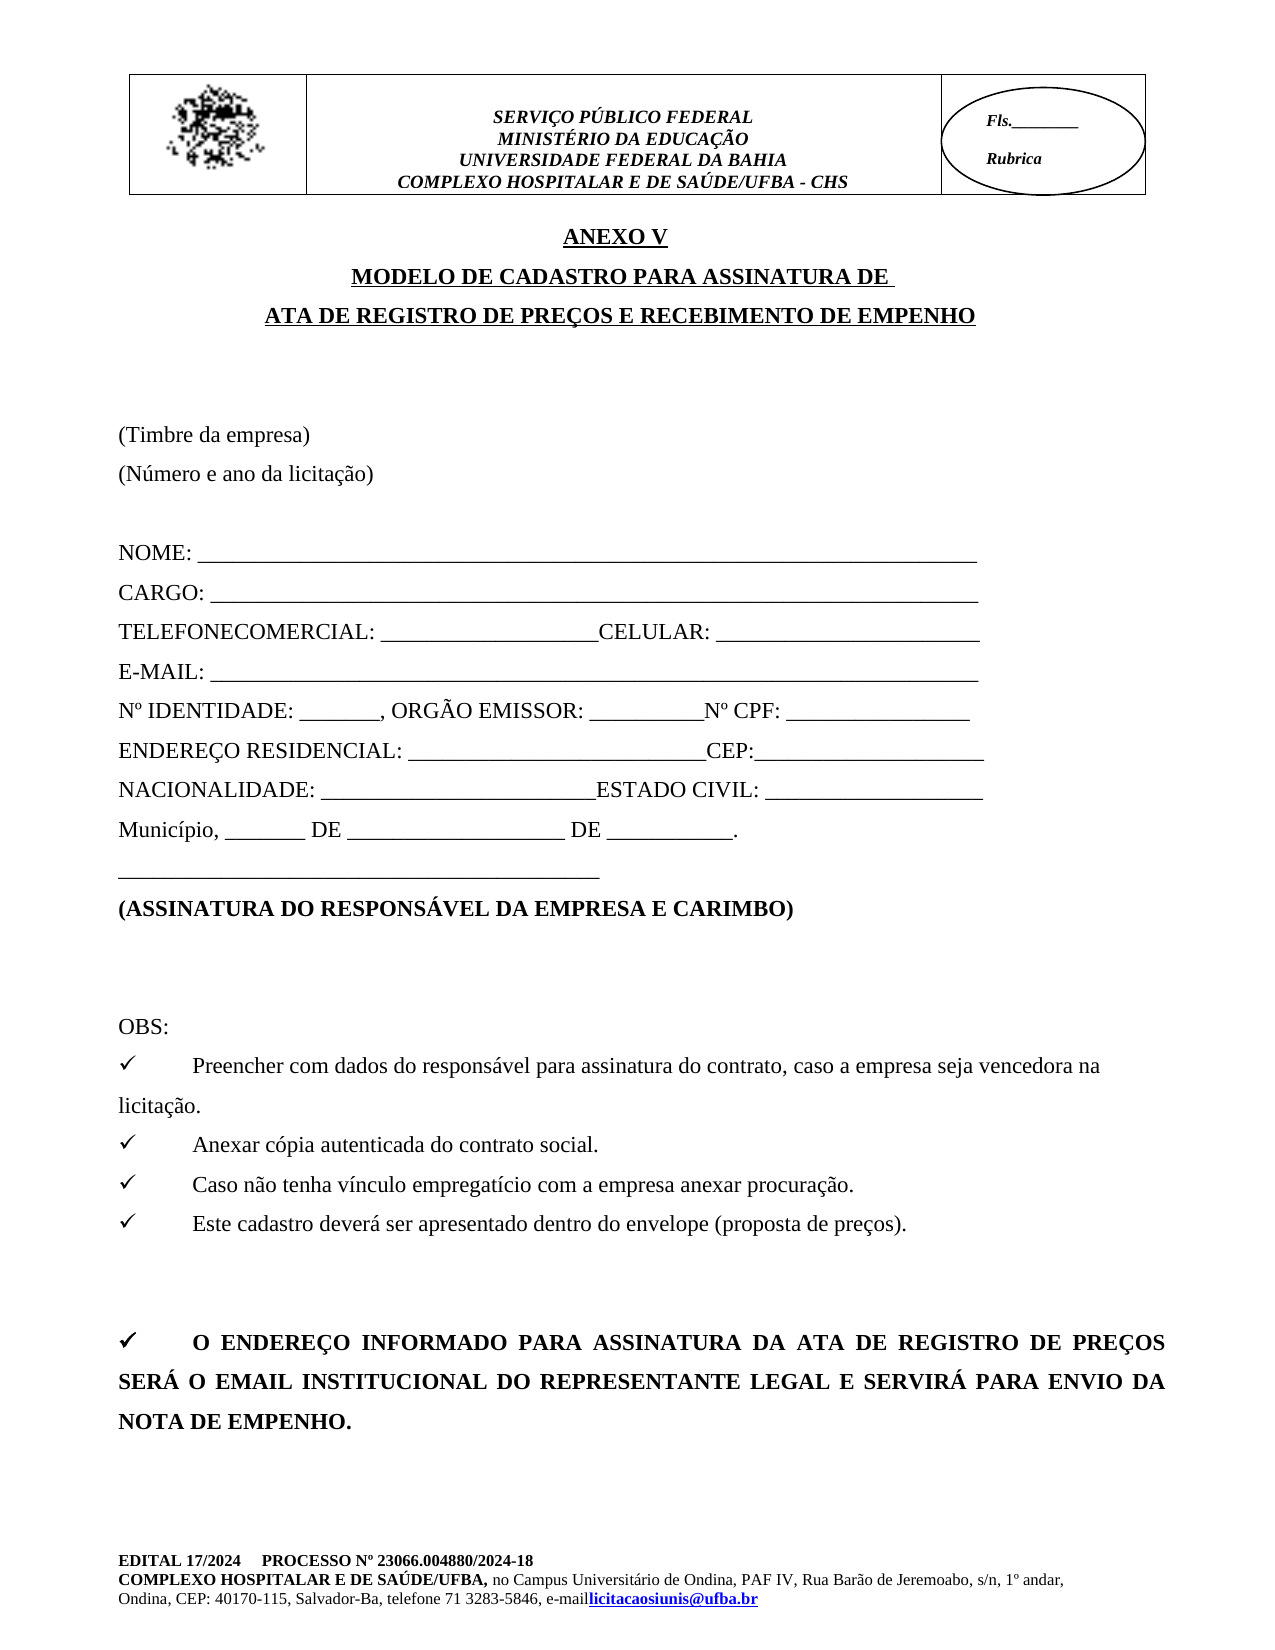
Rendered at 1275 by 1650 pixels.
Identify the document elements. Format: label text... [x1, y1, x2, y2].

text (Número e ano da licitação) [118, 460, 1157, 487]
text __________________________________________ [118, 855, 1157, 881]
text Nº IDENTIDADE: _______, ORGÃO EMISSOR: __________Nº CPF: ________________ [118, 697, 1157, 723]
text MODELO DE CADASTRO PARA ASSINATURA DE [74, 263, 1166, 289]
list Anexar cópia autenticada do contrato social. [118, 1131, 1157, 1158]
text Município, _______ DE ___________________ DE ___________. [118, 816, 1157, 842]
text (Timbre da empresa) [118, 421, 1157, 447]
text OBS: [118, 1013, 1157, 1039]
list Preencher com dados do responsável para assinatura do contrato, caso a empresa seja vencedora na licitação. [118, 1052, 1157, 1118]
text CARGO: ___________________________________________________________________ [118, 579, 1157, 605]
text ATA DE REGISTRO DE PREÇOS E RECEBIMENTO DE EMPENHO [74, 302, 1166, 329]
list Este cadastro deverá ser apresentado dentro do envelope (proposta de preços). [118, 1210, 1157, 1237]
text NOME: ____________________________________________________________________ [118, 539, 1157, 566]
text NACIONALIDADE: ________________________ESTADO CIVIL: ___________________ [118, 776, 1157, 802]
text ANEXO V [74, 223, 1157, 250]
text ENDEREÇO RESIDENCIAL: __________________________CEP:____________________ [118, 737, 1157, 763]
list O ENDEREÇO INFORMADO PARA ASSINATURA DA ATA DE REGISTRO DE PREÇOS SERÁ O EMAIL INSTITUCIONAL DO REPRESENTANTE LEGAL E SERVIRÁ PARA ENVIO DA NOTA DE EMPENHO. [118, 1329, 1166, 1434]
text (ASSINATURA DO RESPONSÁVEL DA EMPRESA E CARIMBO) [118, 894, 1157, 921]
text E-MAIL: ___________________________________________________________________ [118, 658, 1157, 684]
text TELEFONECOMERCIAL: ___________________CELULAR: _______________________ [118, 618, 1157, 644]
list Caso não tenha vínculo empregatício com a empresa anexar procuração. [118, 1171, 1157, 1197]
